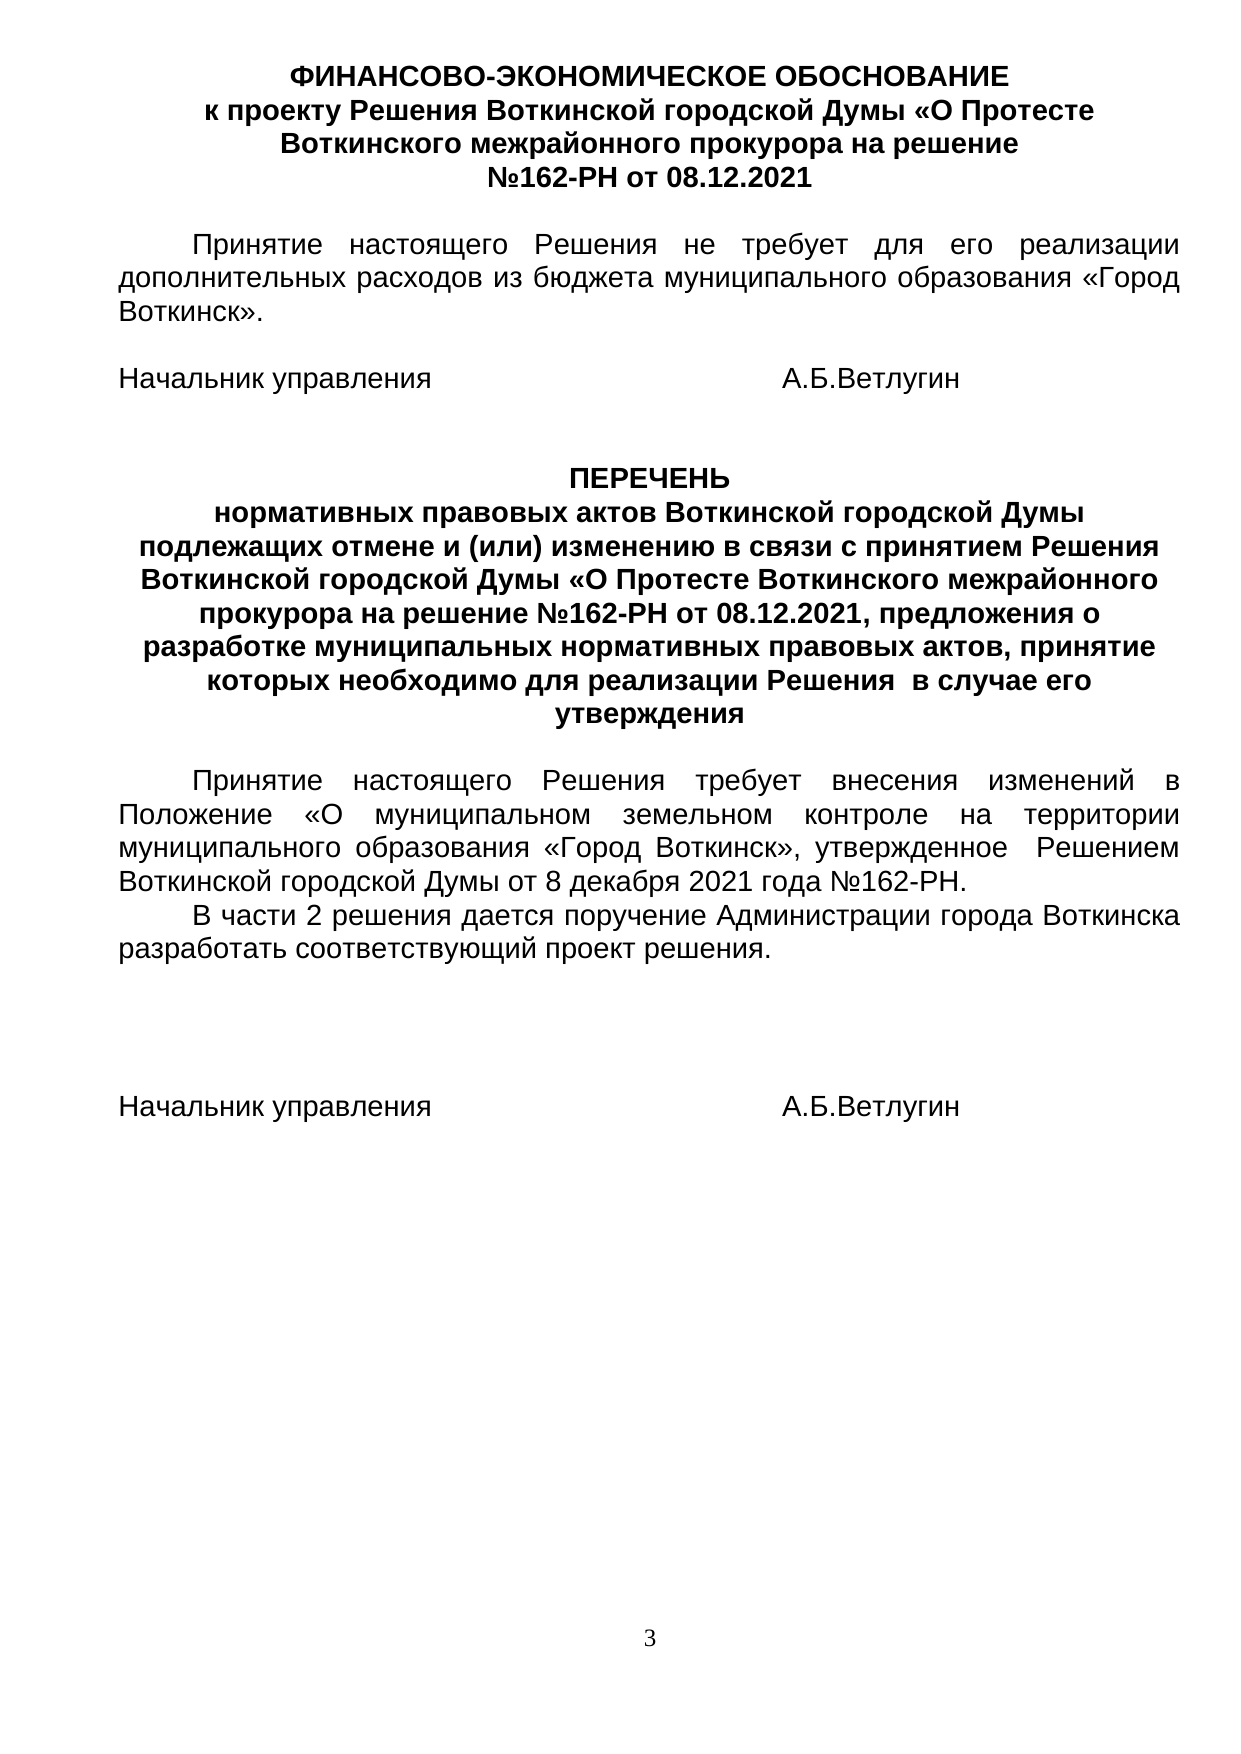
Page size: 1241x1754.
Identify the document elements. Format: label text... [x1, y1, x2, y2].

text Принятие настоящего Решения не требует для его реализации дополнительных расходов из бюджета муниципального образования «Город Воткинск». [118, 227, 1181, 327]
text ПЕРЕЧЕНЬ [118, 462, 1181, 495]
text В части 2 решения дается поручение Администрации города Воткинска разработать соответствующий проект решения. [118, 898, 1181, 965]
text нормативных правовых актов Воткинской городской Думы подлежащих отмене и (или) изменению в связи с принятием Решения Воткинской городской Думы «О Протесте Воткинского межрайонного прокурора на решение №162-РН от 08.12.2021, предложения о разработке муниципальных нормативных правовых актов, принятие которых необходимо для реализации Решения в случае его утверждения [118, 495, 1181, 730]
text №162-РН от 08.12.2021 [118, 160, 1181, 193]
text ФИНАНСОВО-ЭКОНОМИЧЕСКОЕ ОБОСНОВАНИЕ [118, 59, 1181, 93]
subtitle Начальник управления А.Б.Ветлугин [118, 1089, 1181, 1123]
text к проекту Решения Воткинской городской Думы «О Протесте Воткинского межрайонного прокурора на решение [118, 93, 1181, 160]
text Принятие настоящего Решения требует внесения изменений в Положение «О муниципальном земельном контроле на территории муниципального образования «Город Воткинск», утвержденное Решением Воткинской городской Думы от 8 декабря 2021 года №162-РН. [118, 763, 1181, 898]
text Начальник управления А.Б.Ветлугин [118, 361, 1181, 394]
